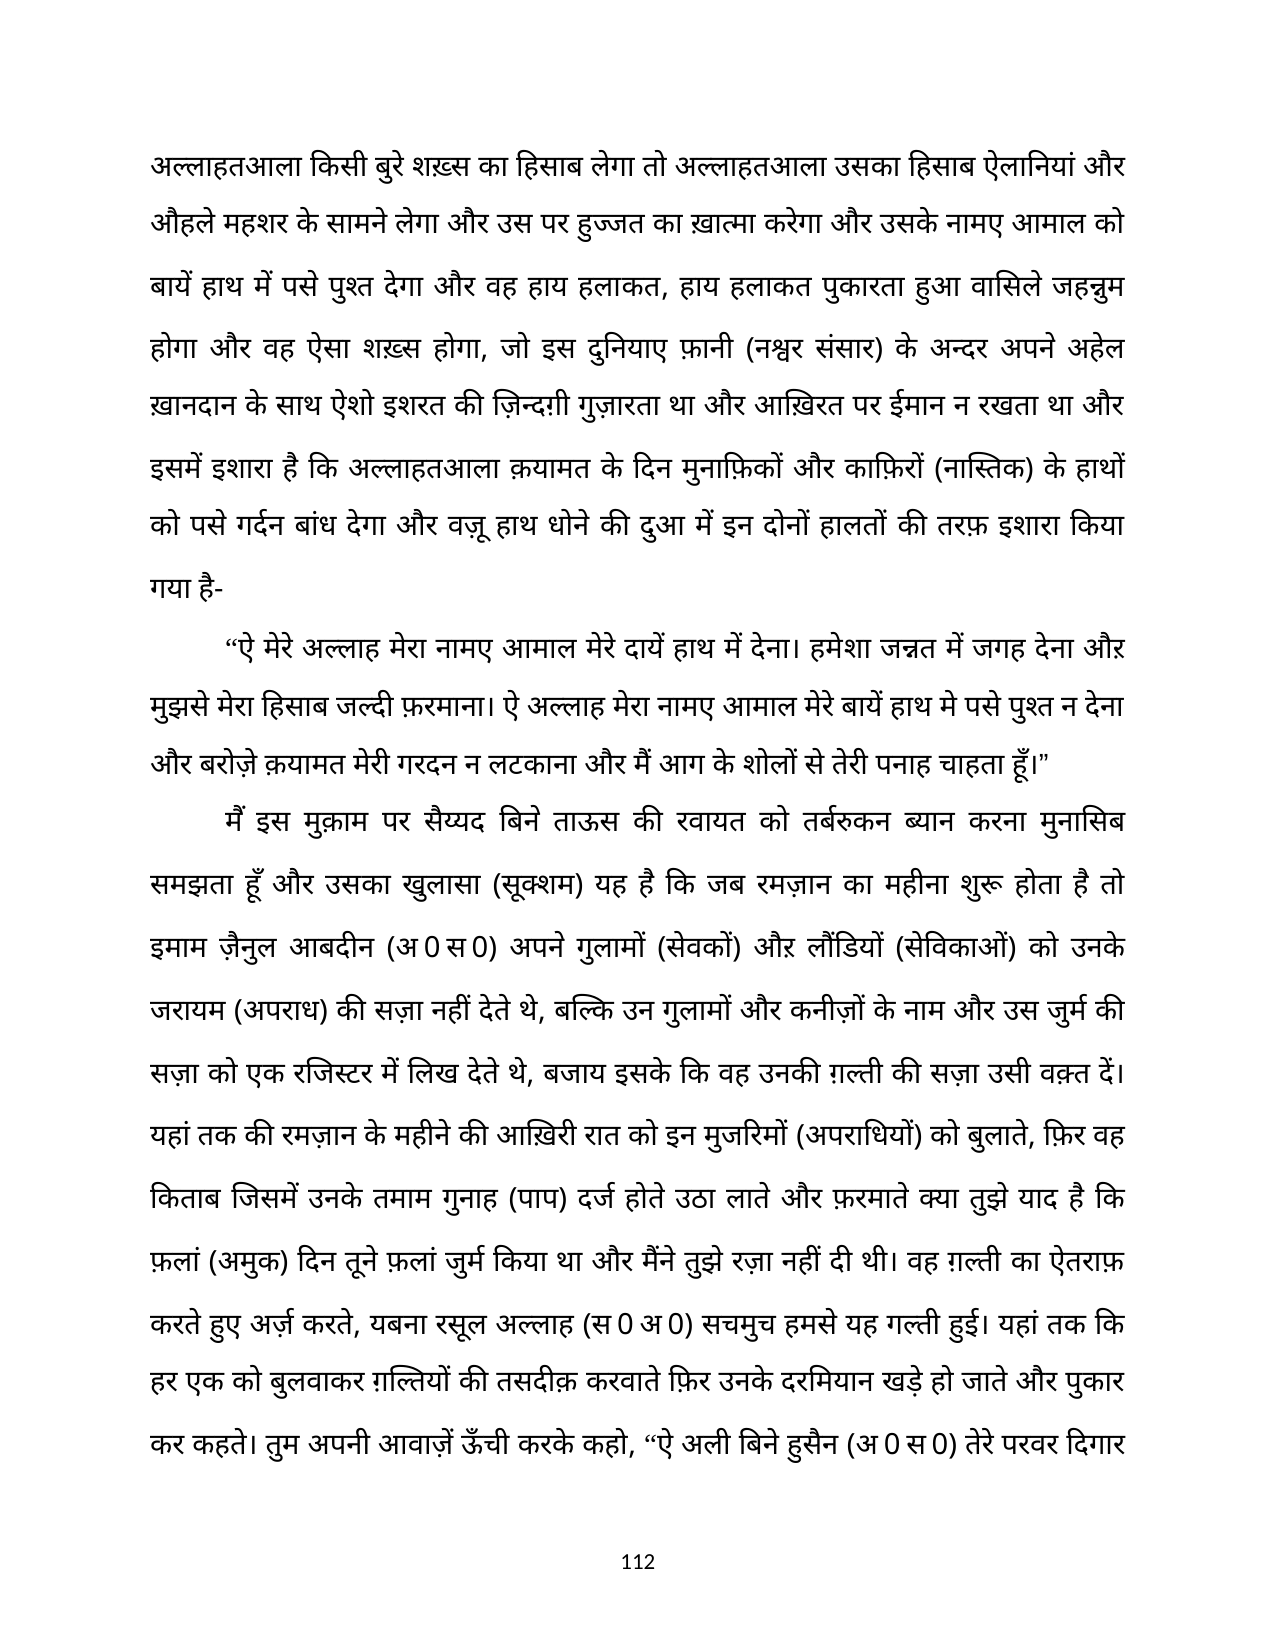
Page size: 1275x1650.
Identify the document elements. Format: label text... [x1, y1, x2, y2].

text “ऐ मेरे अल्लाह मेरा नामए आमाल मेरे दायें हाथ में देना। हमेशा जन्नत में जगह देना औऱ मुझसे मेरा हिसाब जल्दी फ़रमाना। ऐ अल्लाह मेरा नामए आमाल मेरे बायें हाथ मे पसे पुश्त न देना और बरोज़े क़यामत मेरी गरदन न लटकाना और मैं आग के शोलों से तेरी पनाह चाहता हूँ।” [150, 632, 1125, 786]
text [150, 806, 1125, 1466]
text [150, 150, 1125, 610]
